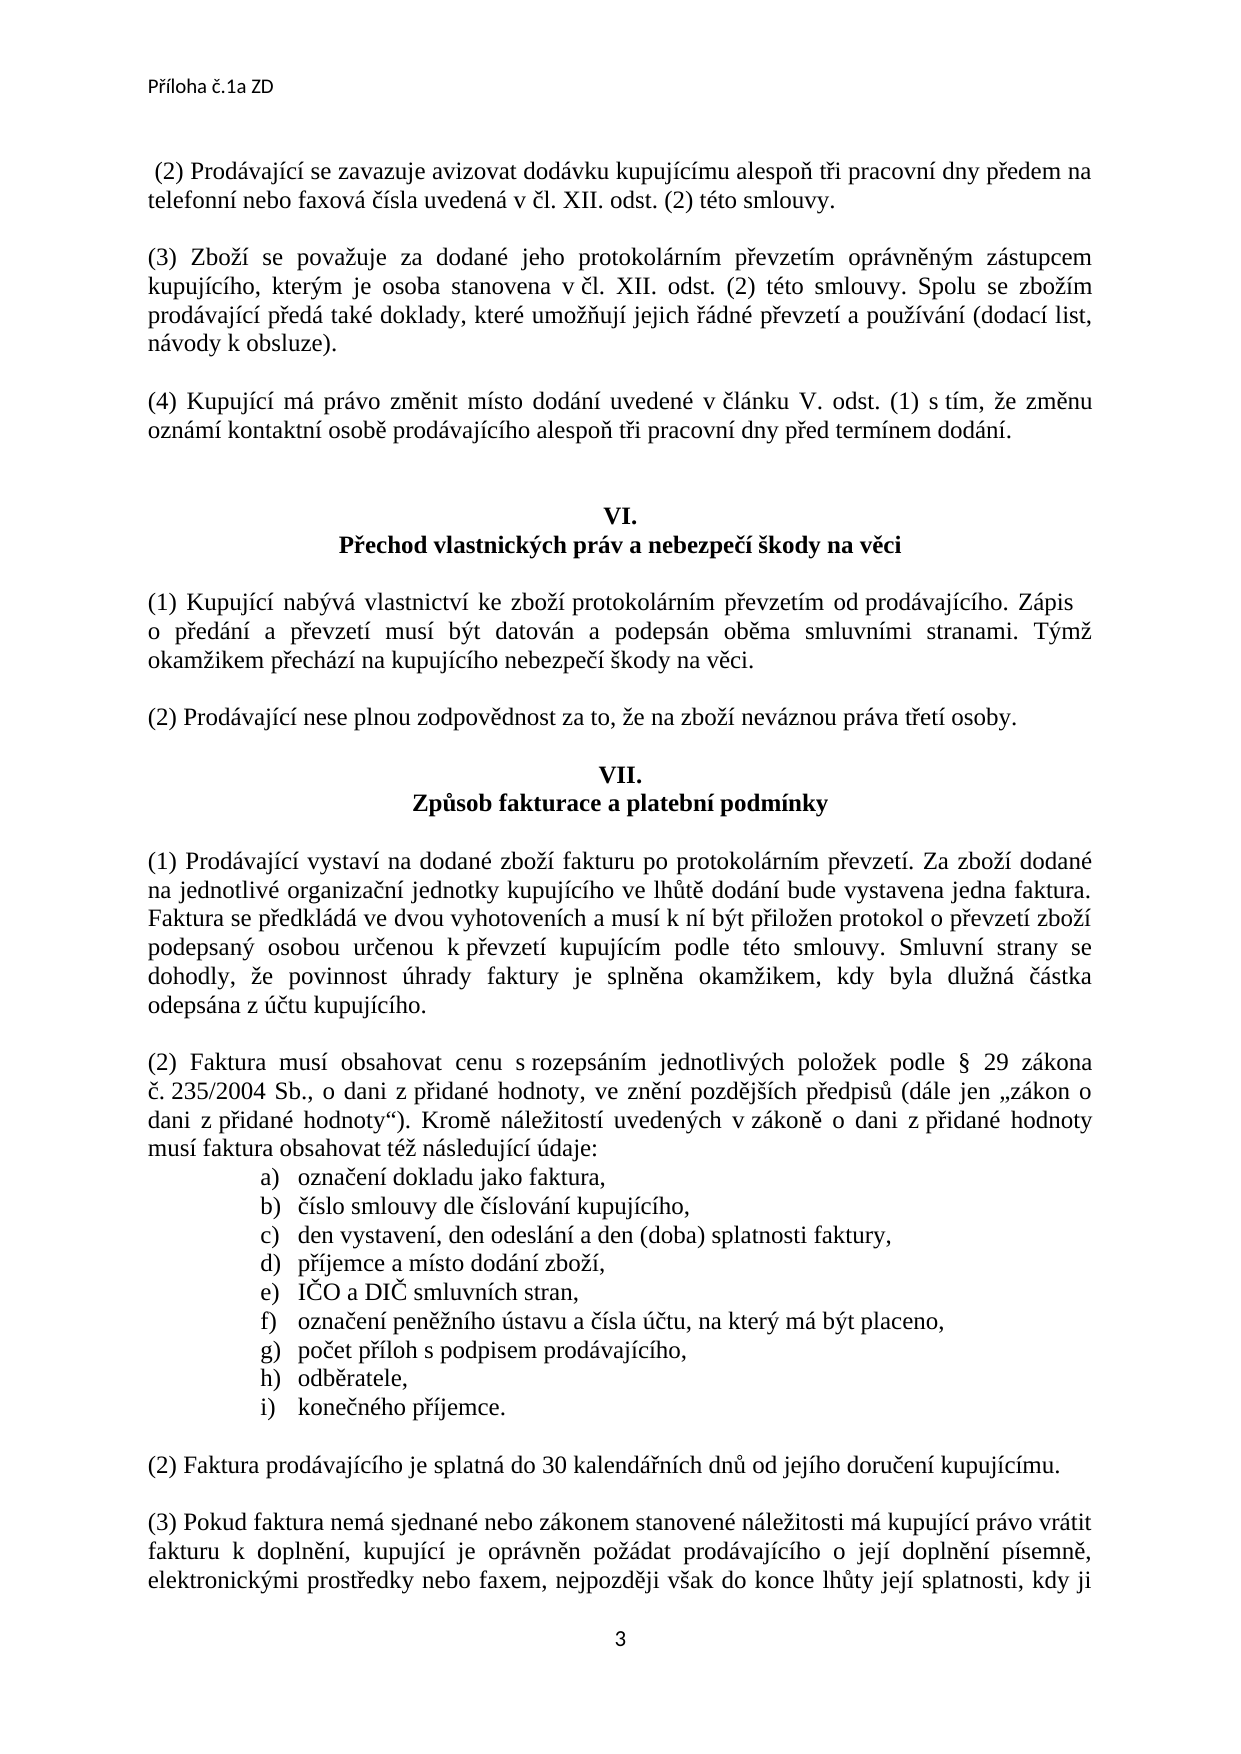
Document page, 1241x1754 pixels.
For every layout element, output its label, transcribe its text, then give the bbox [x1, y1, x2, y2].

text VI. [148, 501, 1093, 530]
text (1) Prodávající vystaví na dodané zboží fakturu po protokolárním převzetí. Za zboží dodané na jednotlivé organizační jednotky kupujícího ve lhůtě dodání bude vystavena jedna faktura. Faktura se předkládá ve dvou vyhotoveních a musí k ní být přiložen protokol o převzetí zboží podepsaný osobou určenou k převzetí kupujícím podle této smlouvy. Smluvní strany se dohodly, že povinnost úhrady faktury je splněna okamžikem, kdy byla dlužná částka odepsána z účtu kupujícího. [148, 846, 1093, 1018]
text (4) Kupující má právo změnit místo dodání uvedené v článku V. odst. (1) s tím, že změnu oznámí kontaktní osobě prodávajícího alespoň tři pracovní dny před termínem dodání. [148, 386, 1093, 443]
list IČO a DIČ smluvních stran, [260, 1277, 1093, 1306]
text Přechod vlastnických práv a nebezpečí škody na věci [148, 530, 1093, 558]
list den vystavení, den odeslání a den (doba) splatnosti faktury, [260, 1220, 1093, 1248]
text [148, 1507, 1093, 1593]
list označení peněžního ústavu a čísla účtu, na který má být placeno, [260, 1306, 1093, 1335]
list číslo smlouvy dle číslování kupujícího, [260, 1191, 1093, 1220]
list odběratele, [260, 1363, 1093, 1392]
text Způsob fakturace a platební podmínky [148, 788, 1093, 817]
text (2) Faktura prodávajícího je splatná do 30 kalendářních dnů od jejího doručení kupujícímu. [148, 1450, 1093, 1478]
text (2) Faktura musí obsahovat cenu s rozepsáním jednotlivých položek podle § 29 zákona č. 235/2004 Sb., o dani z přidané hodnoty, ve znění pozdějších předpisů (dále jen „zákon o dani z přidané hodnoty“). Kromě náležitostí uvedených v zákoně o dani z přidané hodnoty musí faktura obsahovat též následující údaje: [148, 1047, 1093, 1162]
list konečného příjemce. [260, 1392, 1093, 1421]
text (3) Zboží se považuje za dodané jeho protokolárním převzetím oprávněným zástupcem kupujícího, kterým je osoba stanovena v čl. XII. odst. (2) této smlouvy. Spolu se zbožím prodávající předá také doklady, které umožňují jejich řádné převzetí a používání (dodací list, návody k obsluze). [148, 242, 1093, 357]
text (2) Prodávající nese plnou zodpovědnost za to, že na zboží neváznou práva třetí osoby. [148, 702, 1093, 731]
text (1) Kupující nabývá vlastnictví ke zboží protokolárním převzetím od prodávajícího. Zápis o předání a převzetí musí být datován a podepsán oběma smluvními stranami. Týmž okamžikem přechází na kupujícího nebezpečí škody na věci. [148, 587, 1093, 673]
list příjemce a místo dodání zboží, [260, 1248, 1093, 1277]
text VII. [148, 760, 1093, 788]
list počet příloh s podpisem prodávajícího, [260, 1335, 1093, 1363]
text (2) Prodávající se zavazuje avizovat dodávku kupujícímu alespoň tři pracovní dny předem na telefonní nebo faxová čísla uvedená v čl. XII. odst. (2) této smlouvy. [148, 156, 1093, 213]
list označení dokladu jako faktura, [260, 1162, 1093, 1191]
